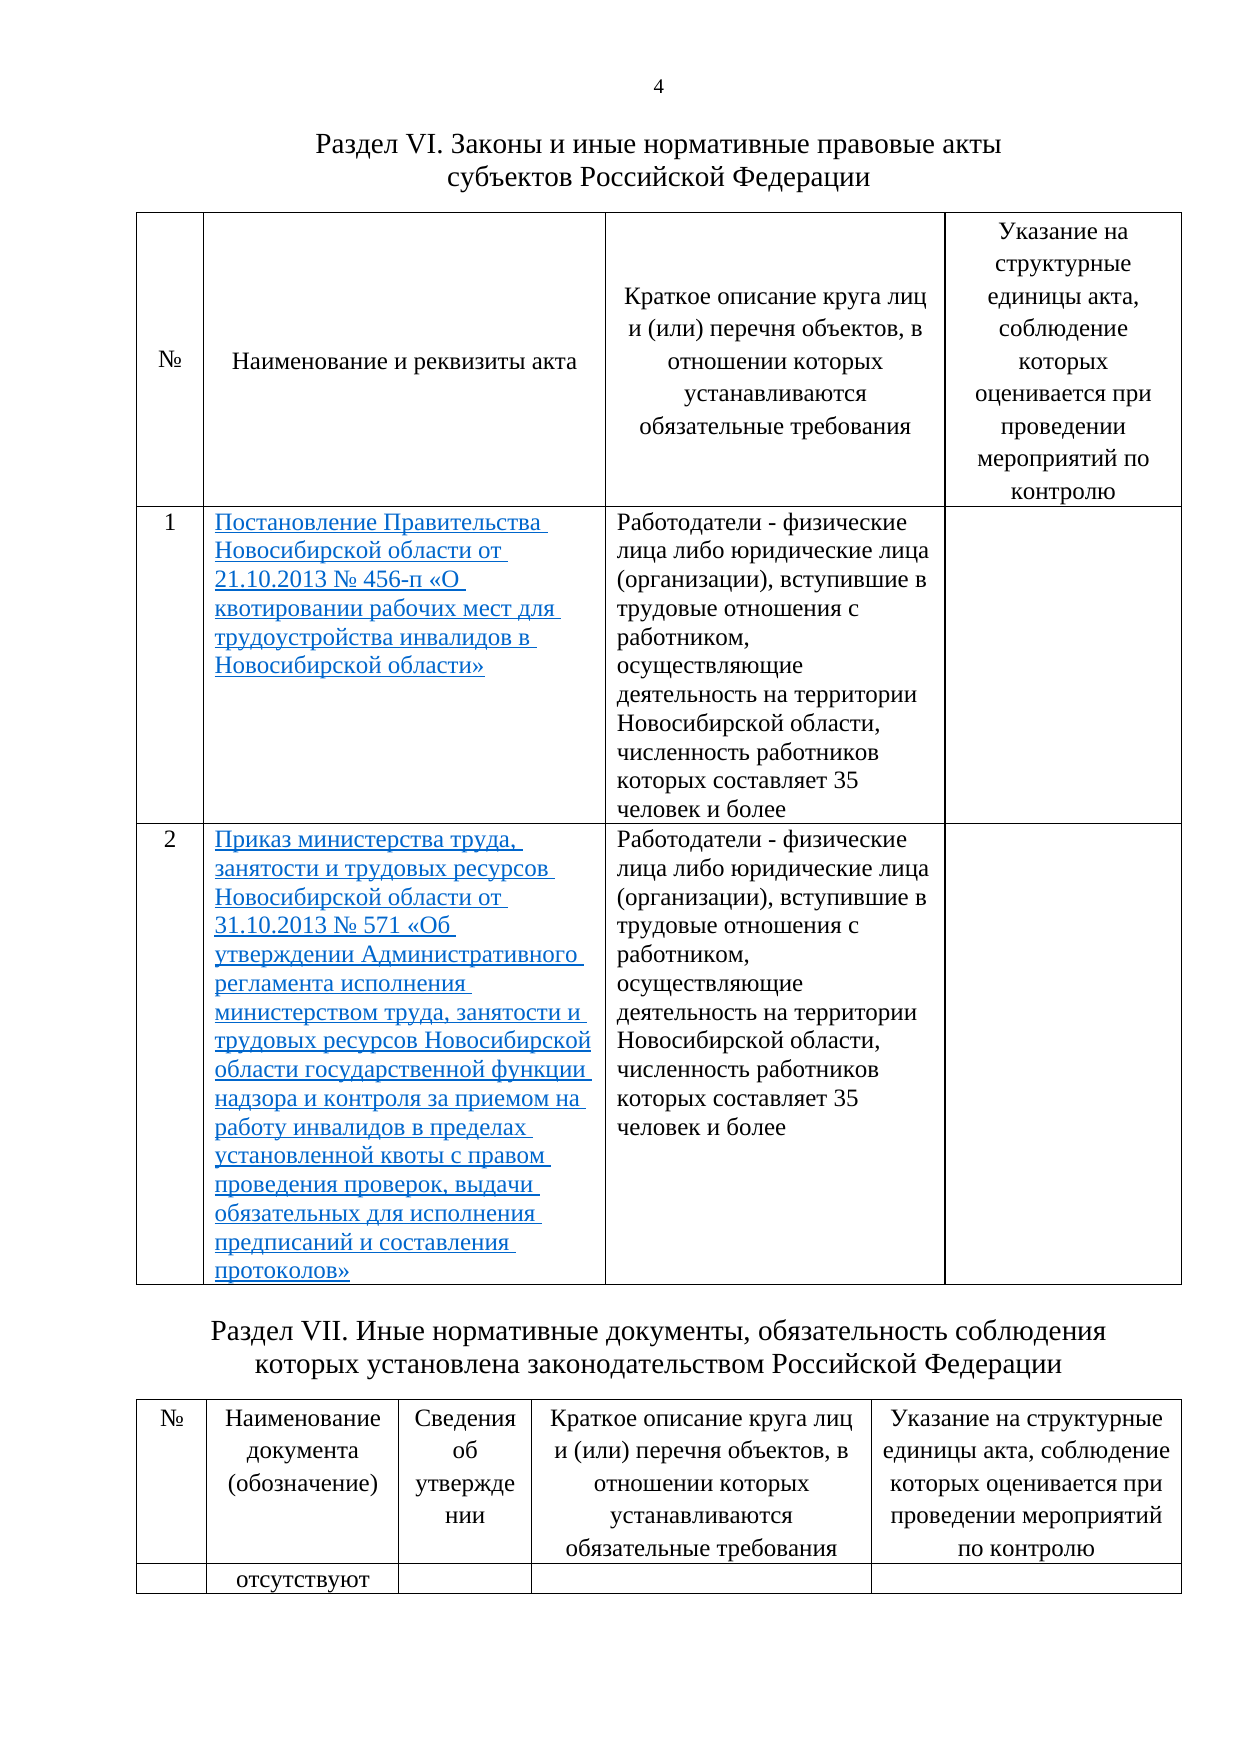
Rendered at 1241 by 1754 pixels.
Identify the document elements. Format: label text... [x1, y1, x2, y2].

text которых установлена законодательством Российской Федерации [148, 1347, 1169, 1380]
table_cell 2 [137, 824, 203, 1284]
table_cell [399, 1564, 531, 1593]
table_header Наименование и реквизиты акта [204, 213, 605, 506]
table_header Сведения об утверждении [399, 1400, 531, 1563]
table_header Указание на структурные единицы акта, соблюдение которых оценивается при проведении мероприятий по контролю [872, 1400, 1181, 1563]
text субъектов Российской Федерации [148, 159, 1169, 193]
table_cell Работодатели - физические лица либо юридические лица (организации), вступившие в трудовые отношения с работником, осуществляющие деятельность на территории Новосибирской области, численность работников которых составляет 35 человек и более [606, 507, 944, 823]
table_cell [532, 1564, 871, 1593]
table_cell 1 [137, 507, 203, 823]
table_cell [872, 1564, 1181, 1593]
table_cell [946, 824, 1181, 1284]
table_header № [137, 1400, 206, 1563]
table_cell Постановление Правительства Новосибирской области от 21.10.2013 № 456-п «О квотировании рабочих мест для трудоустройства инвалидов в Новосибирской области» [204, 507, 605, 823]
text Раздел VI. Законы и иные нормативные правовые акты [148, 126, 1169, 159]
table_header Указание на структурные единицы акта, соблюдение которых оценивается при проведении мероприятий по контролю [946, 213, 1181, 506]
table_cell Работодатели - физические лица либо юридические лица (организации), вступившие в трудовые отношения с работником, осуществляющие деятельность на территории Новосибирской области, численность работников которых составляет 35 человек и более [606, 824, 944, 1284]
text Раздел VII. Иные нормативные документы, обязательность соблюдения [148, 1313, 1169, 1347]
table_header Краткое описание круга лиц и (или) перечня объектов, в отношении которых устанавливаются обязательные требования [606, 213, 944, 506]
table_header Наименование документа (обозначение) [207, 1400, 398, 1563]
table_header Краткое описание круга лиц и (или) перечня объектов, в отношении которых устанавливаются обязательные требования [532, 1400, 871, 1563]
table_cell отсутствуют [207, 1564, 398, 1593]
table_cell [137, 1564, 206, 1593]
table_header № [137, 213, 203, 506]
table_cell Приказ министерства труда, занятости и трудовых ресурсов Новосибирской области от 31.10.2013 № 571 «Об утверждении Административного регламента исполнения министерством труда, занятости и трудовых ресурсов Новосибирской области государственной функции надзора и контроля за приемом на работу инвалидов в пределах установленной квоты с правом проведения проверок, выдачи обязательных для исполнения предписаний и составления протоколов» [204, 824, 605, 1284]
table_cell [946, 507, 1181, 823]
